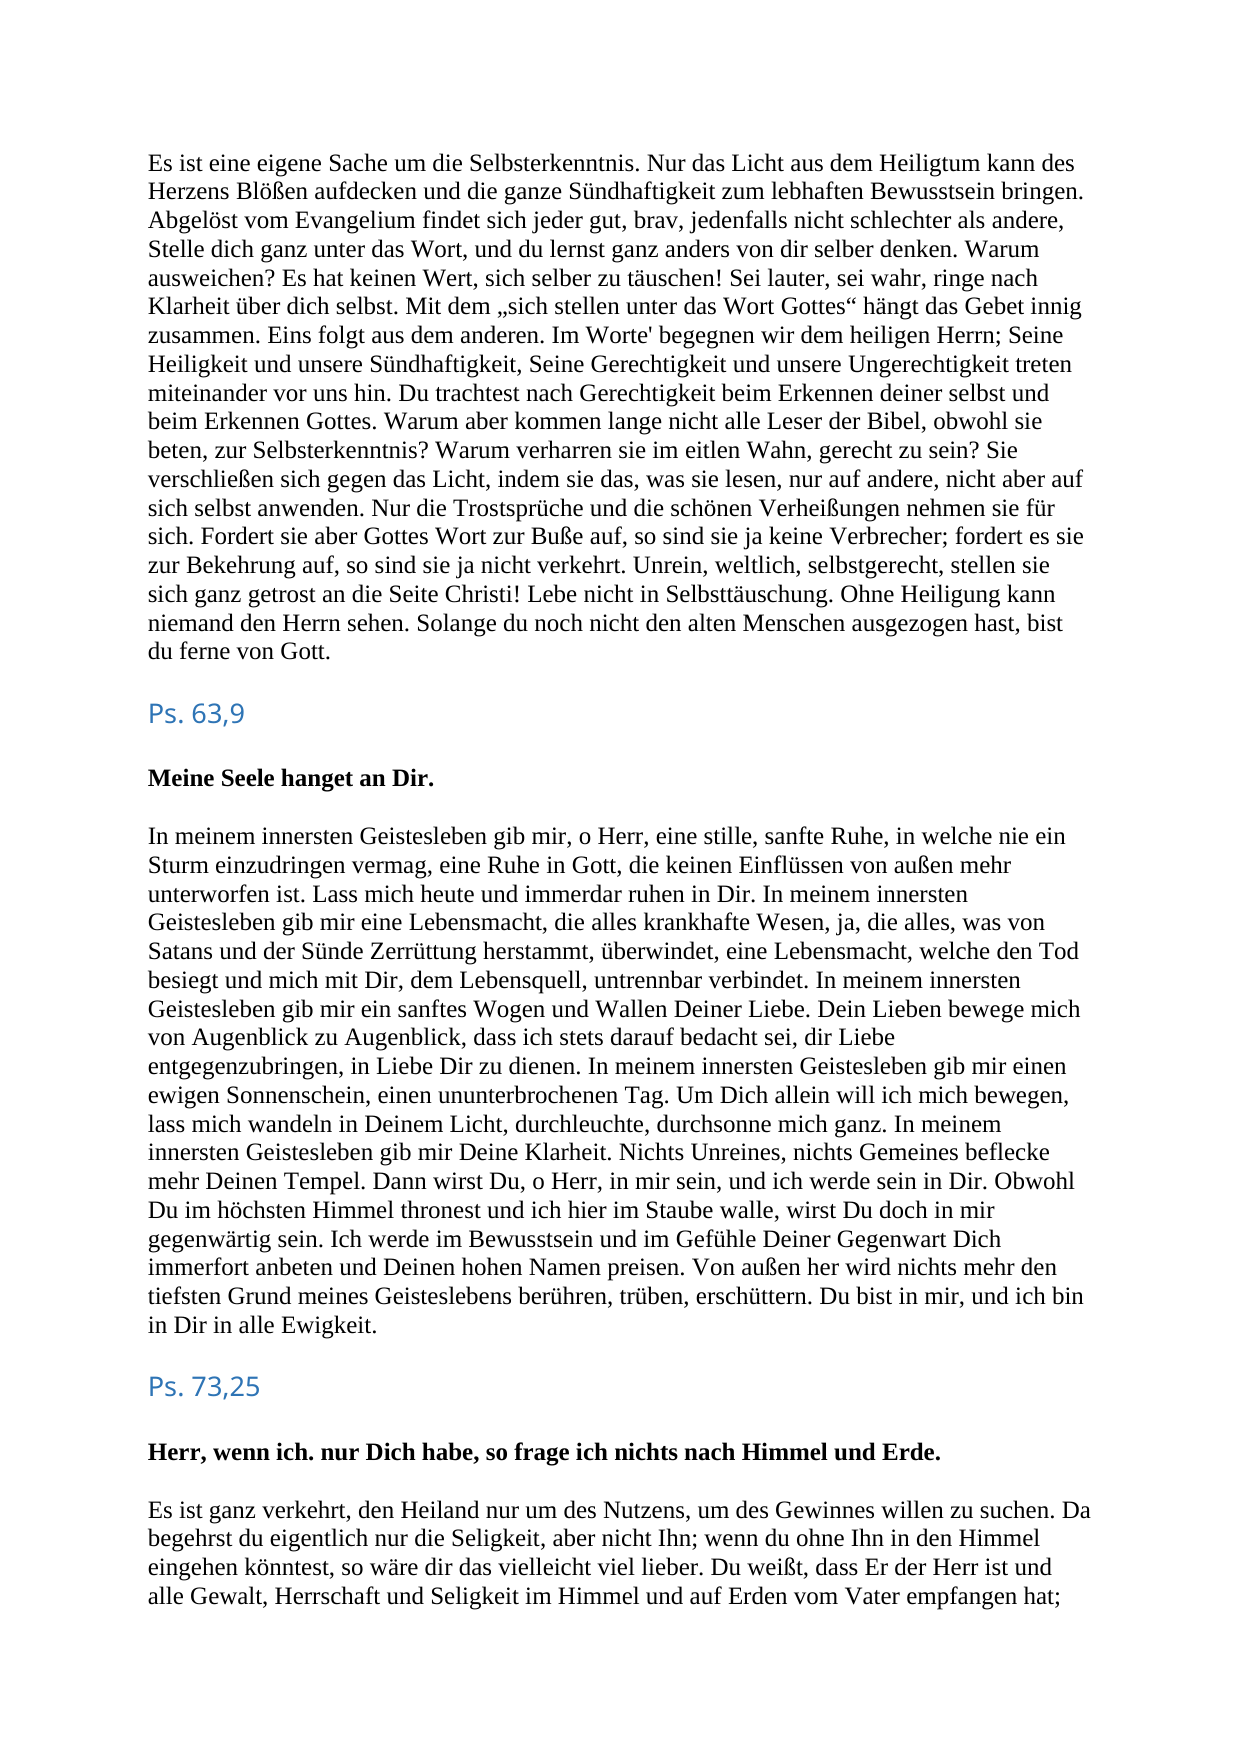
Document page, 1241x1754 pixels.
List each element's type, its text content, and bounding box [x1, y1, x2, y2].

text Es ist eine eigene Sache um die Selbsterkenntnis. Nur das Licht aus dem Heiligtum kann des Herzens Blößen aufdecken und die ganze Sündhaftigkeit zum lebhaften Bewusstsein bringen. Abgelöst vom Evangelium findet sich jeder gut, brav, jedenfalls nicht schlechter als andere, Stelle dich ganz unter das Wort, und du lernst ganz anders von dir selber denken. Warum ausweichen? Es hat keinen Wert, sich selber zu täuschen! Sei lauter, sei wahr, ringe nach Klarheit über dich selbst. Mit dem „sich stellen unter das Wort Gottes“ hängt das Gebet innig zusammen. Eins folgt aus dem anderen. Im Worte' begegnen wir dem heiligen Herrn; Seine Heiligkeit und unsere Sündhaftigkeit, Seine Gerechtigkeit und unsere Ungerechtigkeit treten miteinander vor uns hin. Du trachtest nach Gerechtigkeit beim Erkennen deiner selbst und beim Erkennen Gottes. Warum aber kommen lange nicht alle Leser der Bibel, obwohl sie beten, zur Selbsterkenntnis? Warum verharren sie im eitlen Wahn, gerecht zu sein? Sie verschließen sich gegen das Licht, indem sie das, was sie lesen, nur auf andere, nicht aber auf sich selbst anwenden. Nur die Trostsprüche und die schönen Verheißungen nehmen sie für sich. Fordert sie aber Gottes Wort zur Buße auf, so sind sie ja keine Verbrecher; fordert es sie zur Bekehrung auf, so sind sie ja nicht verkehrt. Unrein, weltlich, selbstgerecht, stellen sie sich ganz getrost an die Seite Christi! Lebe nicht in Selbsttäuschung. Ohne Heiligung kann niemand den Herrn sehen. Solange du noch nicht den alten Menschen ausgezogen hast, bist du ferne von Gott. [148, 148, 1093, 665]
text Meine Seele hanget an Dir. [148, 763, 1093, 792]
text Herr, wenn ich. nur Dich habe, so frage ich nichts nach Himmel und Erde. [148, 1437, 1093, 1466]
text In meinem innersten Geistesleben gib mir, o Herr, eine stille, sanfte Ruhe, in welche nie ein Sturm einzudringen vermag, eine Ruhe in Gott, die keinen Einflüssen von außen mehr unterworfen ist. Lass mich heute und immerdar ruhen in Dir. In meinem innersten Geistesleben gib mir eine Lebensmacht, die alles krankhafte Wesen, ja, die alles, was von Satans und der Sünde Zerrüttung herstammt, überwindet, eine Lebensmacht, welche den Tod besiegt und mich mit Dir, dem Lebensquell, untrennbar verbindet. In meinem innersten Geistesleben gib mir ein sanftes Wogen und Wallen Deiner Liebe. Dein Lieben bewege mich von Augenblick zu Augenblick, dass ich stets darauf bedacht sei, dir Liebe entgegenzubringen, in Liebe Dir zu dienen. In meinem innersten Geistesleben gib mir einen ewigen Sonnenschein, einen ununterbrochenen Tag. Um Dich allein will ich mich bewegen, lass mich wandeln in Deinem Licht, durchleuchte, durchsonne mich ganz. In meinem innersten Geistesleben gib mir Deine Klarheit. Nichts Unreines, nichts Gemeines beflecke mehr Deinen Tempel. Dann wirst Du, o Herr, in mir sein, und ich werde sein in Dir. Obwohl Du im höchsten Himmel thronest und ich hier im Staube walle, wirst Du doch in mir gegenwärtig sein. Ich werde im Bewusstsein und im Gefühle Deiner Gegenwart Dich immerfort anbeten und Deinen hohen Namen preisen. Von außen her wird nichts mehr den tiefsten Grund meines Geisteslebens berühren, trüben, erschüttern. Du bist in mir, und ich bin in Dir in alle Ewigkeit. [148, 821, 1093, 1339]
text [148, 1495, 1093, 1610]
subtitle Ps. 73,25 [148, 1368, 1093, 1405]
subtitle Ps. 63,9 [148, 694, 1093, 731]
